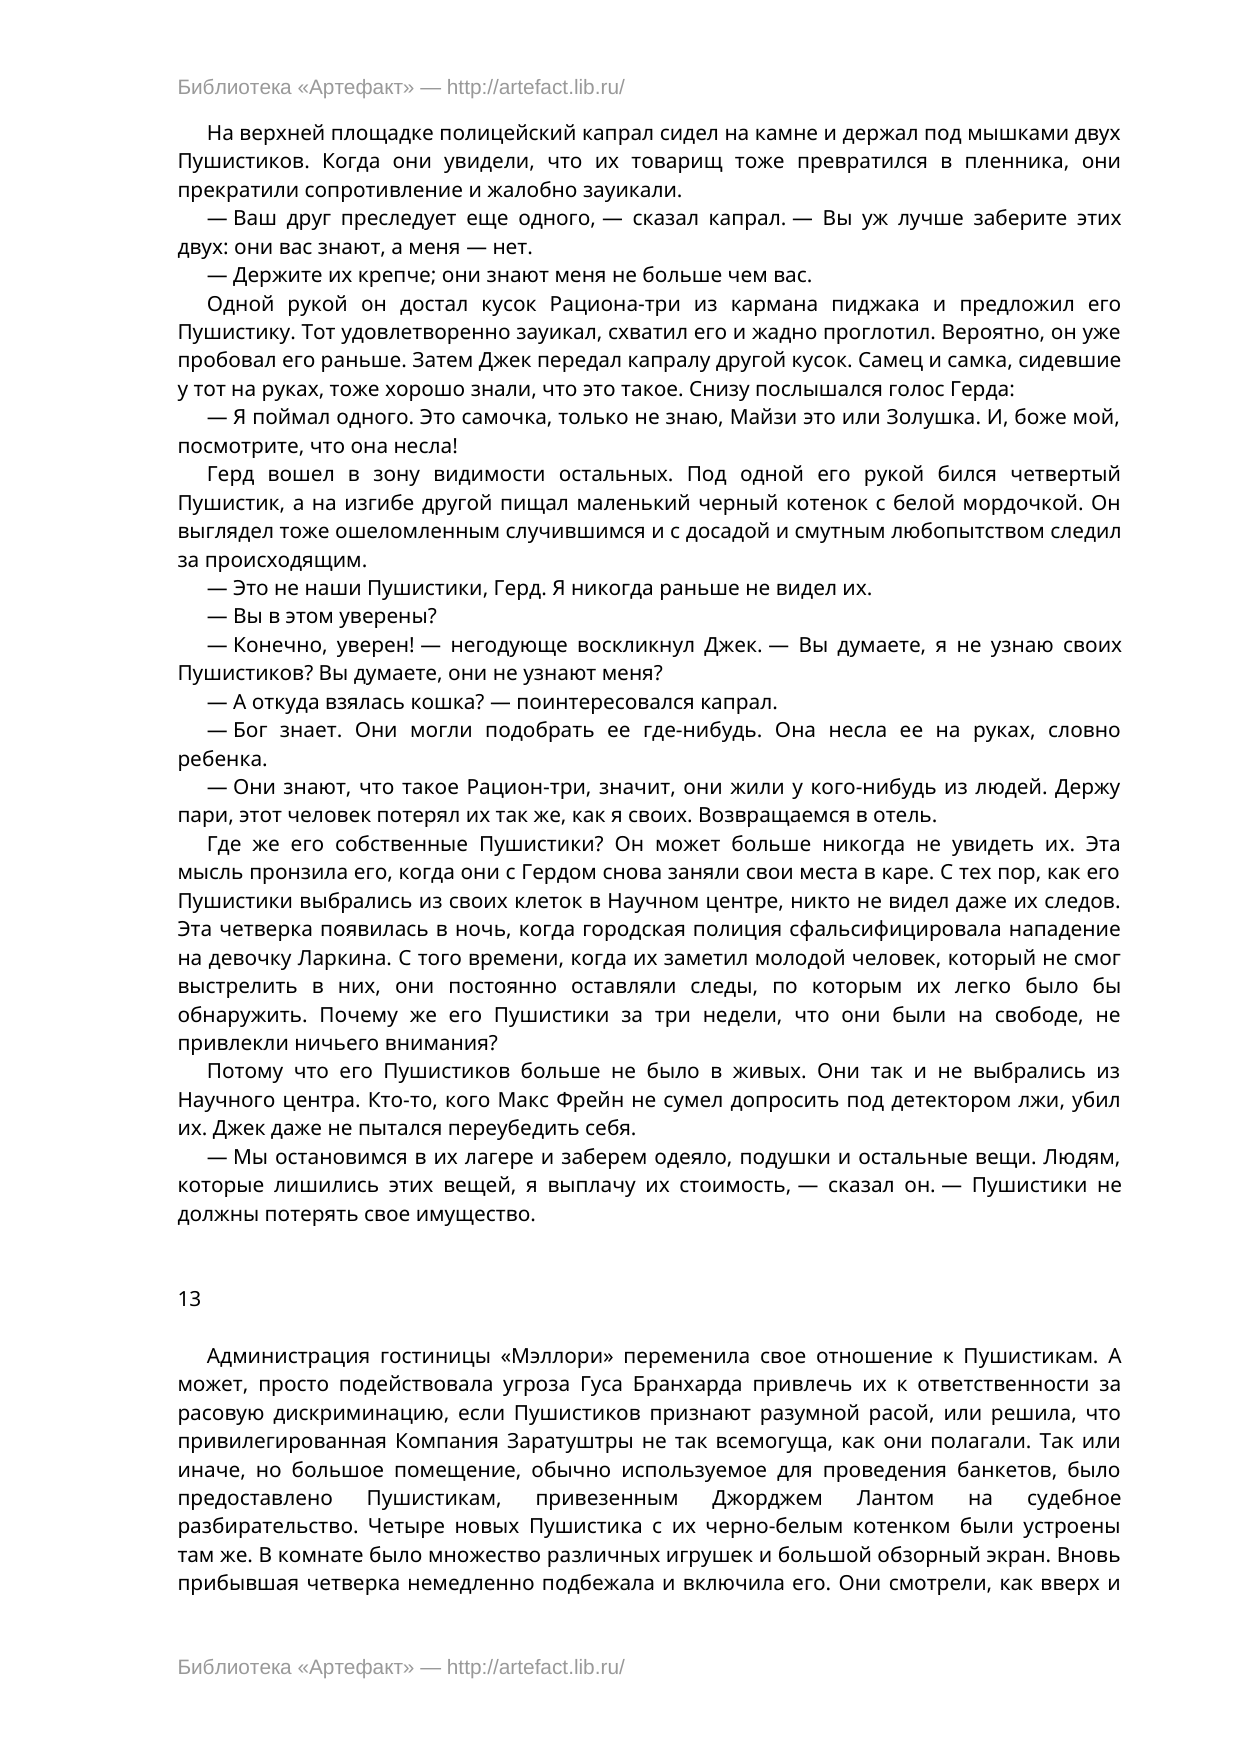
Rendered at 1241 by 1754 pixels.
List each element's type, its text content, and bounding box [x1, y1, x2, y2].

text — Мы остановимся в их лагере и заберем одеяло, подушки и остальные вещи. Людям, которые лишились этих вещей, я выплачу их стоимость, — сказал он. — Пушистики не должны потерять свое имущество. [177, 1142, 1122, 1227]
text — Это не наши Пушистики, Герд. Я никогда раньше не видел их. [177, 573, 1122, 602]
text Герд вошел в зону видимости остальных. Под одной его рукой бился четвертый Пушистик, а на изгибе другой пищал маленький черный котенок с белой мордочкой. Он выглядел тоже ошеломленным случившимся и с досадой и смутным любопытством следил за происходящим. [177, 459, 1122, 573]
text — Они знают, что такое Рацион-три, значит, они жили у кого-нибудь из людей. Держу пари, этот человек потерял их так же, как я своих. Возвращаемся в отель. [177, 772, 1122, 829]
text 13 [177, 1284, 1122, 1312]
text — Я поймал одного. Это самочка, только не знаю, Майзи это или Золушка. И, боже мой, посмотрите, что она несла! [177, 402, 1122, 459]
text Где же его собственные Пушистики? Он может больше никогда не увидеть их. Эта мысль пронзила его, когда они с Гердом снова заняли свои места в каре. С тех пор, как его Пушистики выбрались из своих клеток в Научном центре, никто не видел даже их следов. Эта четверка появилась в ночь, когда городская полиция сфальсифицировала нападение на девочку Ларкина. С того времени, когда их заметил молодой человек, который не смог выстрелить в них, они постоянно оставляли следы, по которым их легко было бы обнаружить. Почему же его Пушистики за три недели, что они были на свободе, не привлекли ничьего внимания? [177, 829, 1122, 1057]
text — Ваш друг преследует еще одного, — сказал капрал. — Вы уж лучше заберите этих двух: они вас знают, а меня — нет. [177, 203, 1122, 260]
text Потому что его Пушистиков больше не было в живых. Они так и не выбрались из Научного центра. Кто-то, кого Макс Фрейн не сумел допросить под детектором лжи, убил их. Джек даже не пытался переубедить себя. [177, 1057, 1122, 1142]
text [177, 1341, 1122, 1597]
text — Бог знает. Они могли подобрать ее где-нибудь. Она несла ее на руках, словно ребенка. [177, 715, 1122, 772]
text На верхней площадке полицейский капрал сидел на камне и держал под мышками двух Пушистиков. Когда они увидели, что их товарищ тоже превратился в пленника, они прекратили сопротивление и жалобно зауикали. [177, 118, 1122, 203]
text — Держите их крепче; они знают меня не больше чем вас. [177, 260, 1122, 289]
text — Конечно, уверен! — негодующе воскликнул Джек. — Вы думаете, я не узнаю своих Пушистиков? Вы думаете, они не узнают меня? [177, 630, 1122, 687]
text — Вы в этом уверены? [177, 602, 1122, 630]
text Одной рукой он достал кусок Рациона-три из кармана пиджака и предложил его Пушистику. Тот удовлетворенно зауикал, схватил его и жадно проглотил. Вероятно, он уже пробовал его раньше. Затем Джек передал капралу другой кусок. Самец и самка, сидевшие у тот на руках, тоже хорошо знали, что это такое. Снизу послышался голос Герда: [177, 289, 1122, 402]
text — А откуда взялась кошка? — поинтересовался капрал. [177, 687, 1122, 715]
